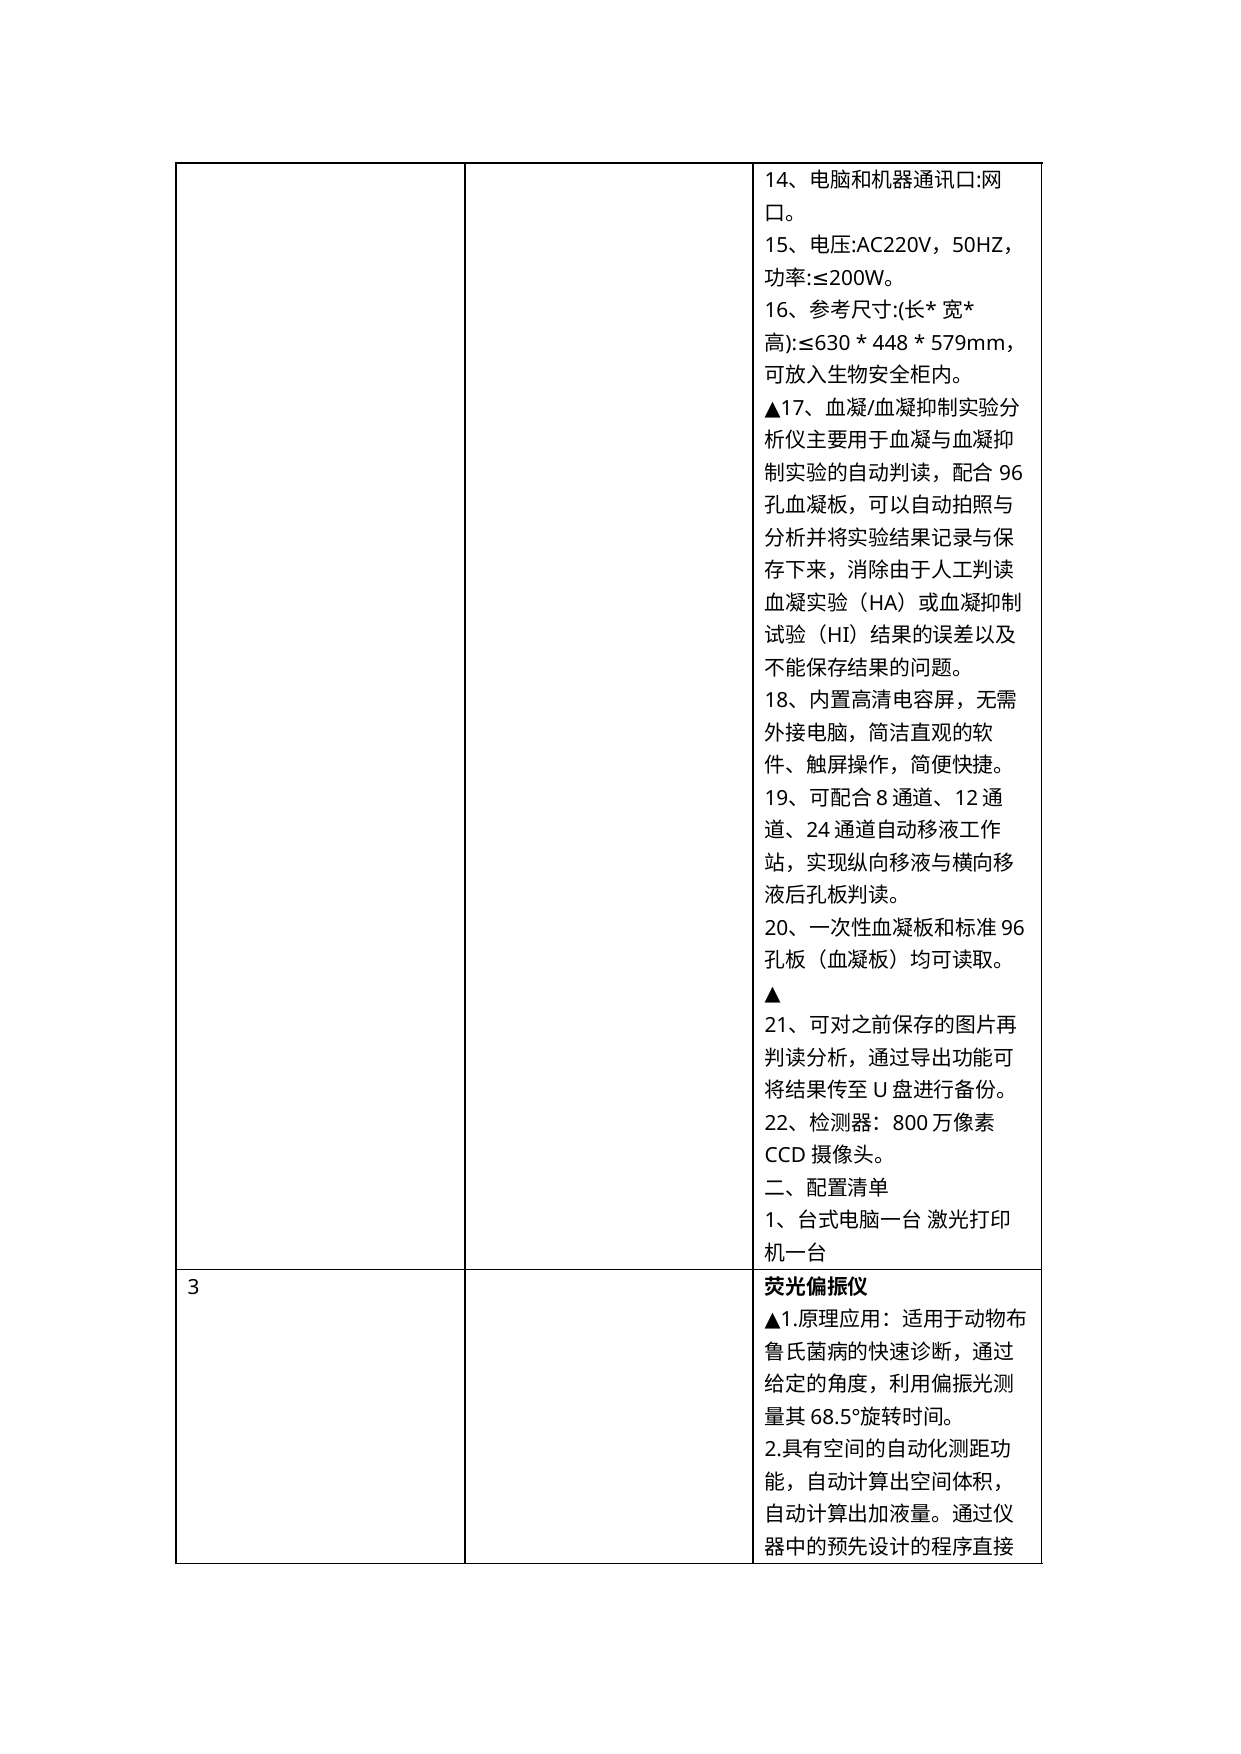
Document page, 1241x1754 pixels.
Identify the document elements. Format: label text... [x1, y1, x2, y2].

table_cell 3 [177, 1270, 464, 1563]
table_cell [754, 1270, 1041, 1563]
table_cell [754, 164, 1041, 1268]
table_cell 2 [177, 164, 464, 1268]
table_cell [466, 164, 752, 1268]
table_cell [466, 1270, 752, 1563]
